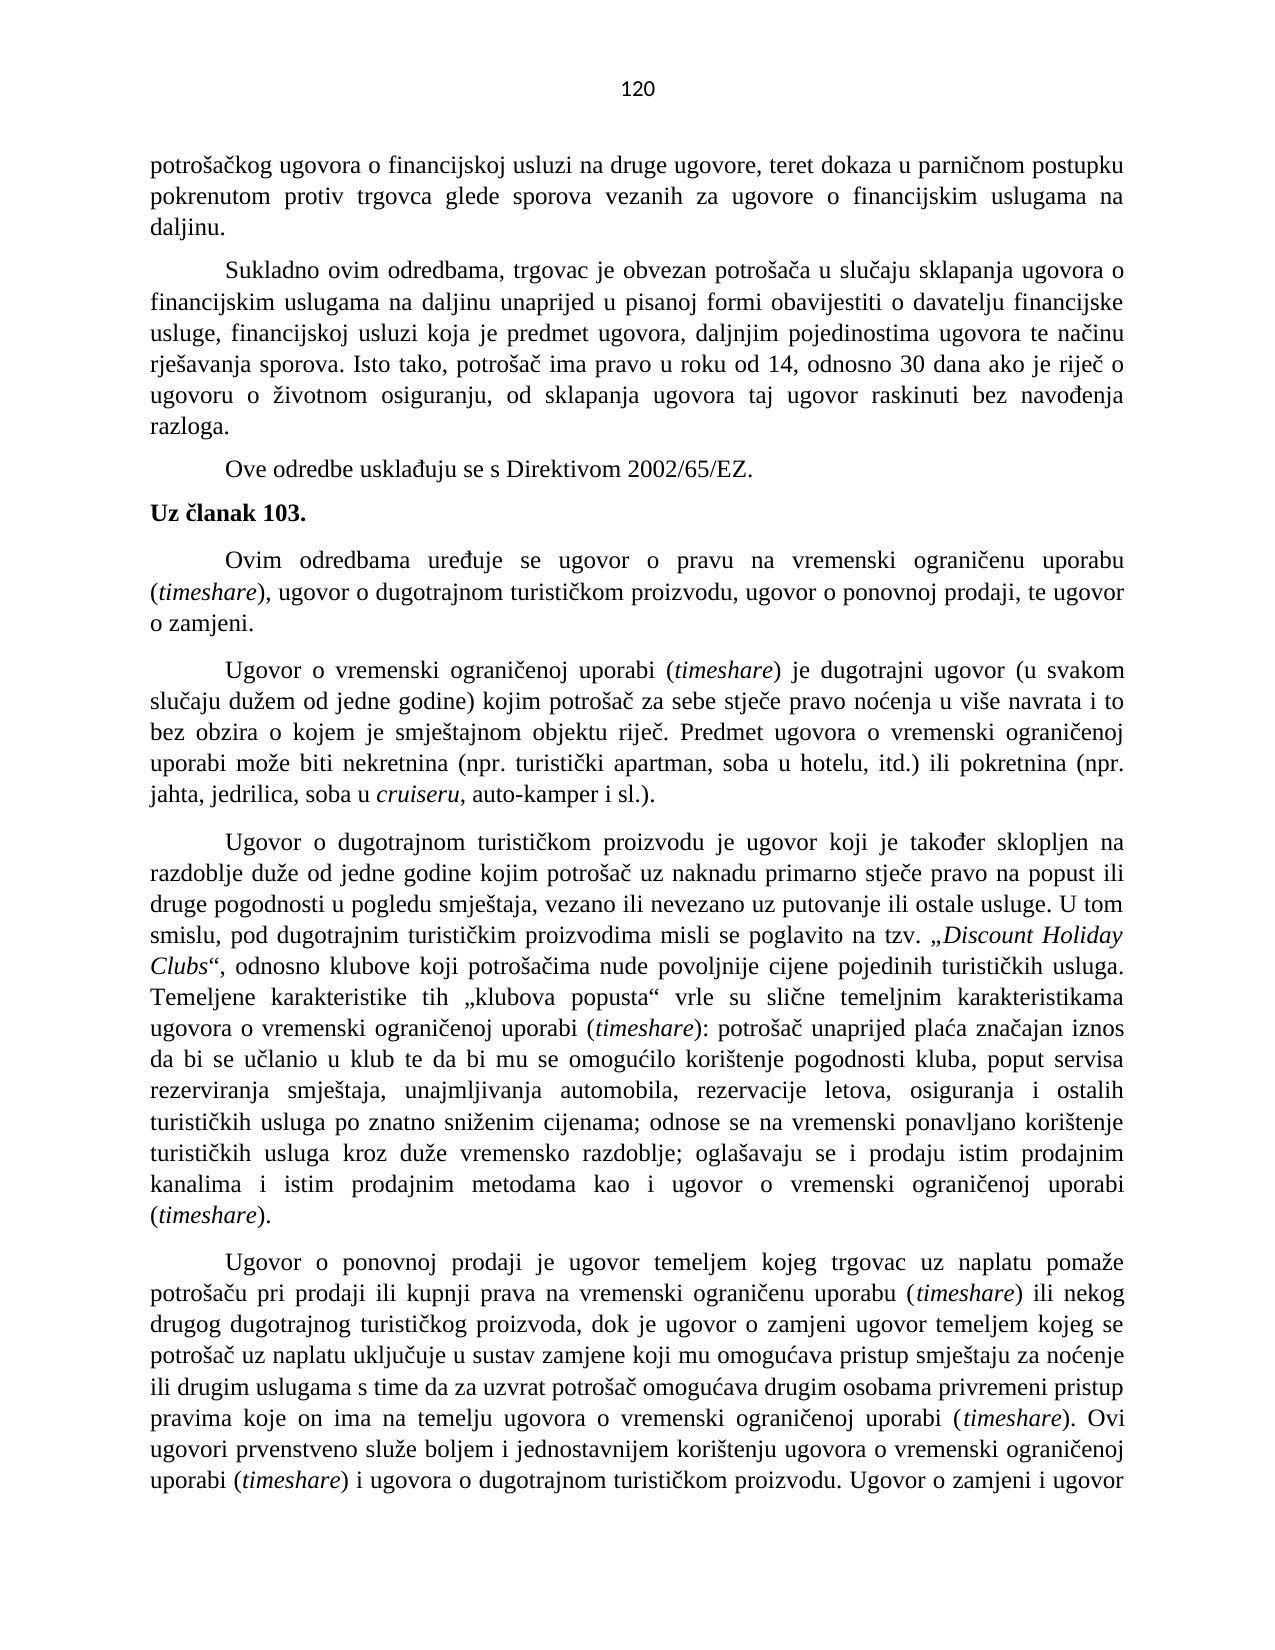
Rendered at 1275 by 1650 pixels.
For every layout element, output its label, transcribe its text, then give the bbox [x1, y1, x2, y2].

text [150, 1247, 1125, 1493]
text Sukladno ovim odredbama, trgovac je obvezan potrošača u slučaju sklapanja ugovora o financijskim uslugama na daljinu unaprijed u pisanoj formi obavijestiti o davatelju financijske usluge, financijskoj usluzi koja je predmet ugovora, daljnjim pojedinostima ugovora te načinu rješavanja sporova. Isto tako, potrošač ima pravo u roku od 14, odnosno 30 dana ako je riječ o ugovoru o životnom osiguranju, od sklapanja ugovora taj ugovor raskinuti bez navođenja razloga. [150, 256, 1125, 439]
text Ove odredbe usklađuju se s Direktivom 2002/65/EZ. [150, 454, 1125, 483]
text Ovim odredbama uređuje se ugovor o pravu na vremenski ograničenu uporabu (timeshare), ugovor o dugotrajnom turističkom proizvodu, ugovor o ponovnoj prodaji, te ugovor o zamjeni. [150, 546, 1125, 636]
text Ugovor o vremenski ograničenoj uporabi (timeshare) je dugotrajni ugovor (u svakom slučaju dužem od jedne godine) kojim potrošač za sebe stječe pravo noćenja u više navrata i to bez obzira o kojem je smještajnom objektu riječ. Predmet ugovora o vremenski ograničenoj uporabi može biti nekretnina (npr. turistički apartman, soba u hotelu, itd.) ili pokretnina (npr. jahta, jedrilica, soba u cruiseru, auto-kamper i sl.). [150, 655, 1125, 808]
text Uz članak 103. [150, 498, 1125, 527]
text Ugovor o dugotrajnom turističkom proizvodu je ugovor koji je također sklopljen na razdoblje duže od jedne godine kojim potrošač uz naknadu primarno stječe pravo na popust ili druge pogodnosti u pogledu smještaja, vezano ili nevezano uz putovanje ili ostale usluge. U tom smislu, pod dugotrajnim turističkim proizvodima misli se poglavito na tzv. „Discount Holiday Clubs“, odnosno klubove koji potrošačima nude povoljnije cijene pojedinih turističkih usluga. Temeljene karakteristike tih „klubova popusta“ vrle su slične temeljnim karakteristikama ugovora o vremenski ograničenoj uporabi (timeshare): potrošač unaprijed plaća značajan iznos da bi se učlanio u klub te da bi mu se omogućilo korištenje pogodnosti kluba, poput servisa rezerviranja smještaja, unajmljivanja automobila, rezervacije letova, osiguranja i ostalih turističkih usluga po znatno sniženim cijenama; odnose se na vremenski ponavljano korištenje turističkih usluga kroz duže vremensko razdoblje; oglašavaju se i prodaju istim prodajnim kanalima i istim prodajnim metodama kao i ugovor o vremenski ograničenoj uporabi (timeshare). [150, 827, 1125, 1228]
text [150, 150, 1125, 241]
